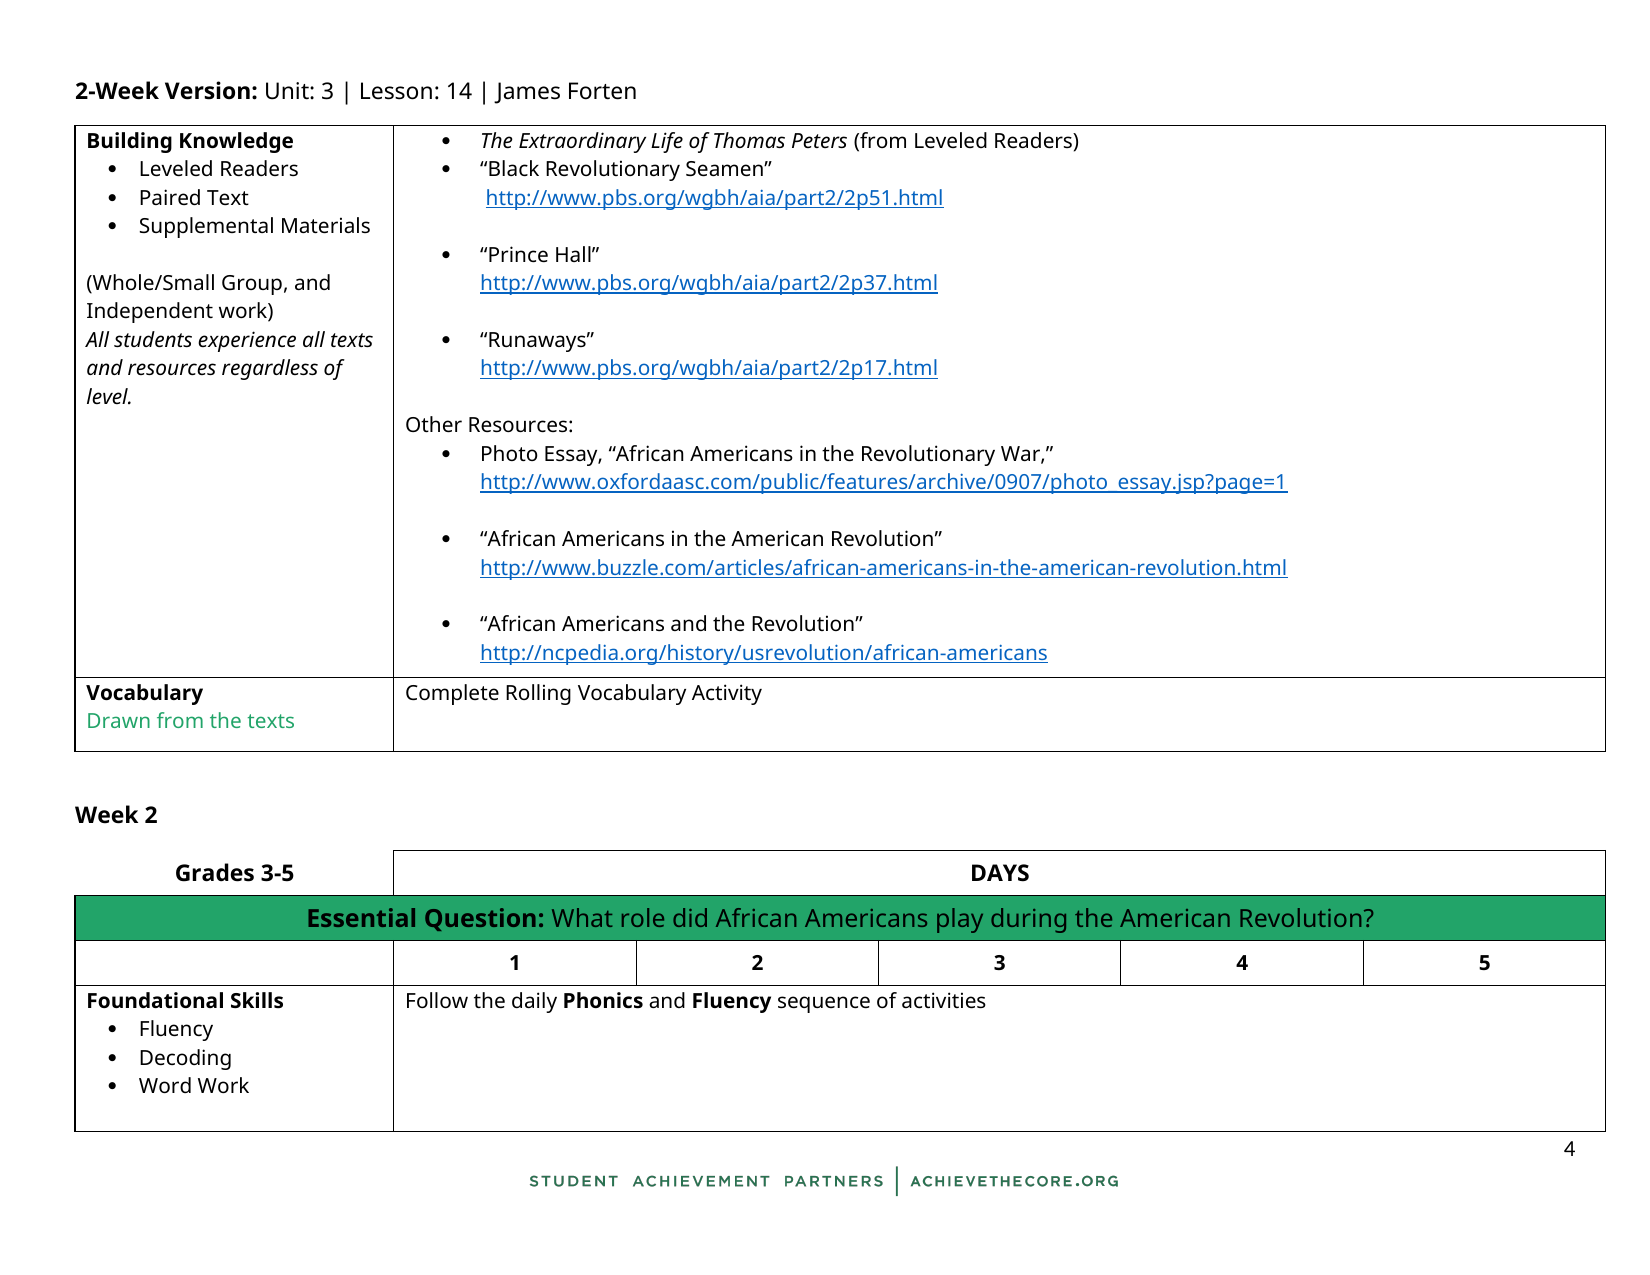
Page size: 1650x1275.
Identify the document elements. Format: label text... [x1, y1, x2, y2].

picture [516, 1162, 1134, 1200]
table_cell 2 [637, 941, 878, 985]
table_cell 5 [1364, 941, 1605, 985]
table_cell Foundational Skills Fluency Decoding Word Work [76, 986, 393, 1131]
table_header Grades 3-5 [75, 850, 393, 895]
table_cell 1 [394, 941, 636, 985]
text Week 2 [75, 799, 1575, 831]
table_cell Follow the daily Phonics and Fluency sequence of activities [394, 986, 1605, 1131]
table_cell Vocabulary Drawn from the texts [76, 678, 393, 751]
table_cell Complete Rolling Vocabulary Activity [394, 678, 1605, 751]
table_cell The Extraordinary Life of Thomas Peters (from Leveled Readers) “Black Revolutionary Seamen” http://www.pbs.org/wgbh/aia/part2/2p51.html “Prince Hall” http://www.pbs.org/wgbh/aia/part2/2p37.html “Runaways” http://www.pbs.org/wgbh/aia/part2/2p17.html Other Resources: Photo Essay, “African Americans in the Revolutionary War,” http://www.oxfordaasc.com/public/features/archive/0907/photo_essay.jsp?page=1 “African Americans in the American Revolution” http://www.buzzle.com/articles/african-americans-in-the-american-revolution.html “African Americans and the Revolution” http://ncpedia.org/history/usrevolution/african-americans [394, 126, 1605, 677]
table_header DAYS [394, 851, 1605, 895]
table_cell [76, 941, 393, 985]
table_cell 4 [1121, 941, 1363, 985]
table_cell Building Knowledge Leveled Readers Paired Text Supplemental Materials (Whole/Small Group, and Independent work) All students experience all texts and resources regardless of level. [76, 126, 393, 677]
table_cell 3 [879, 941, 1120, 985]
table_cell Essential Question: What role did African Americans play during the American Revolution? [76, 896, 1605, 940]
